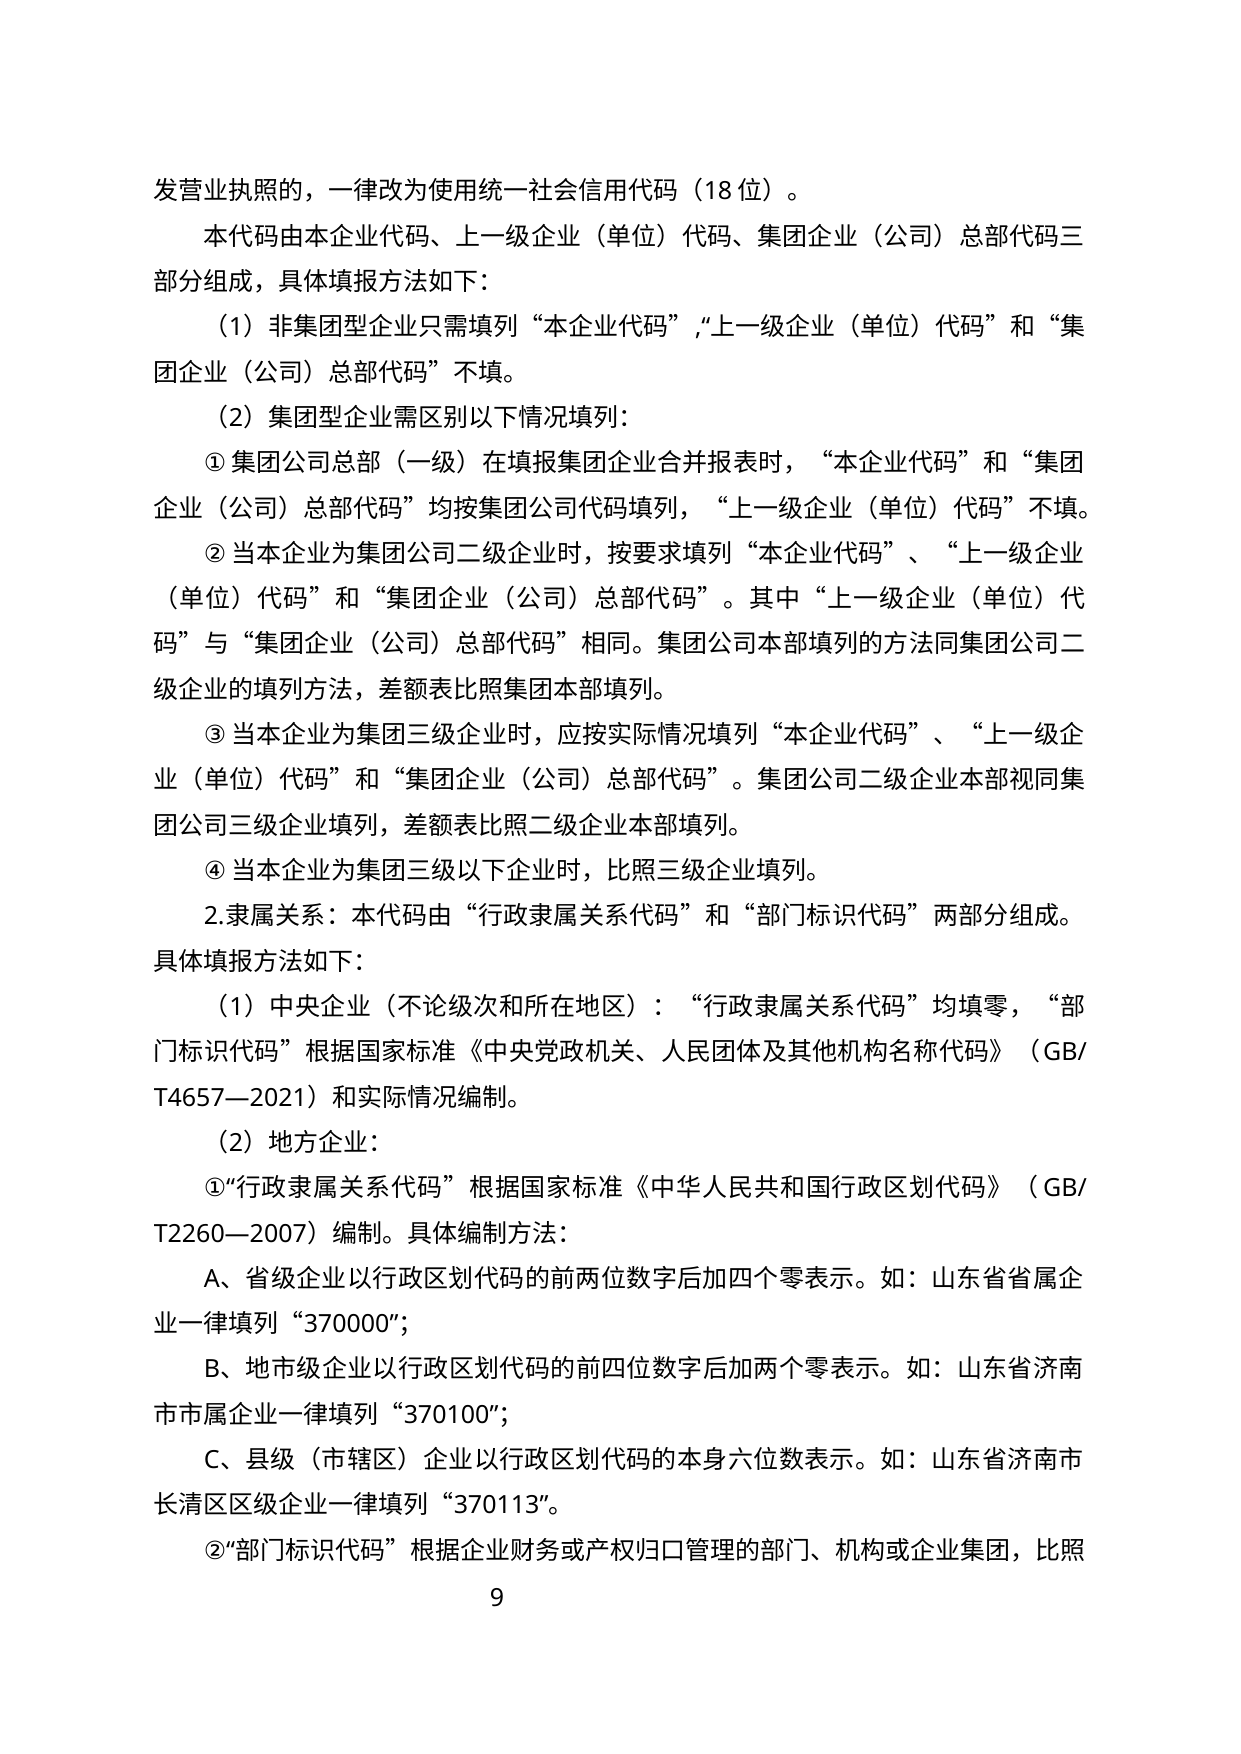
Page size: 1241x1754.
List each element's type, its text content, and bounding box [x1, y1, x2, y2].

text （2）集团型企业需区别以下情况填列： [153, 393, 1087, 438]
text （1）非集团型企业只需填列“本企业代码”,“上一级企业（单位）代码”和“集团企业（公司）总部代码”不填。 [153, 302, 1087, 393]
text ④当本企业为集团三级以下企业时，比照三级企业填列。 [153, 846, 1087, 891]
text B、地市级企业以行政区划代码的前四位数字后加两个零表示。如：山东省济南市市属企业一律填列“370100”； [153, 1344, 1087, 1435]
text A、省级企业以行政区划代码的前两位数字后加四个零表示。如：山东省省属企业一律填列“370000”； [153, 1254, 1087, 1344]
text 2.隶属关系：本代码由“行政隶属关系代码”和“部门标识代码”两部分组成。具体填报方法如下： [153, 891, 1087, 982]
text ②当本企业为集团公司二级企业时，按要求填列“本企业代码”、“上一级企业（单位）代码”和“集团企业（公司）总部代码”。其中“上一级企业（单位）代码”与“集团企业（公司）总部代码”相同。集团公司本部填列的方法同集团公司二级企业的填列方法，差额表比照集团本部填列。 [153, 529, 1087, 710]
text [153, 166, 1087, 212]
text ①集团公司总部（一级）在填报集团企业合并报表时，“本企业代码”和“集团企业（公司）总部代码”均按集团公司代码填列，“上一级企业（单位）代码”不填。 [153, 438, 1087, 529]
text 本代码由本企业代码、上一级企业（单位）代码、集团企业（公司）总部代码三部分组成，具体填报方法如下： [153, 212, 1087, 302]
text ③当本企业为集团三级企业时，应按实际情况填列“本企业代码”、“上一级企业（单位）代码”和“集团企业（公司）总部代码”。集团公司二级企业本部视同集团公司三级企业填列，差额表比照二级企业本部填列。 [153, 710, 1087, 846]
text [153, 1526, 1087, 1571]
text （2）地方企业： [153, 1118, 1087, 1163]
text （1）中央企业（不论级次和所在地区）：“行政隶属关系代码”均填零，“部门标识代码”根据国家标准《中央党政机关、人民团体及其他机构名称代码》（GB/T4657—2021）和实际情况编制。 [153, 982, 1087, 1118]
text ①“行政隶属关系代码”根据国家标准《中华人民共和国行政区划代码》（GB/T2260—2007）编制。具体编制方法： [153, 1163, 1087, 1254]
text C、县级（市辖区）企业以行政区划代码的本身六位数表示。如：山东省济南市长清区区级企业一律填列“370113”。 [153, 1435, 1087, 1526]
